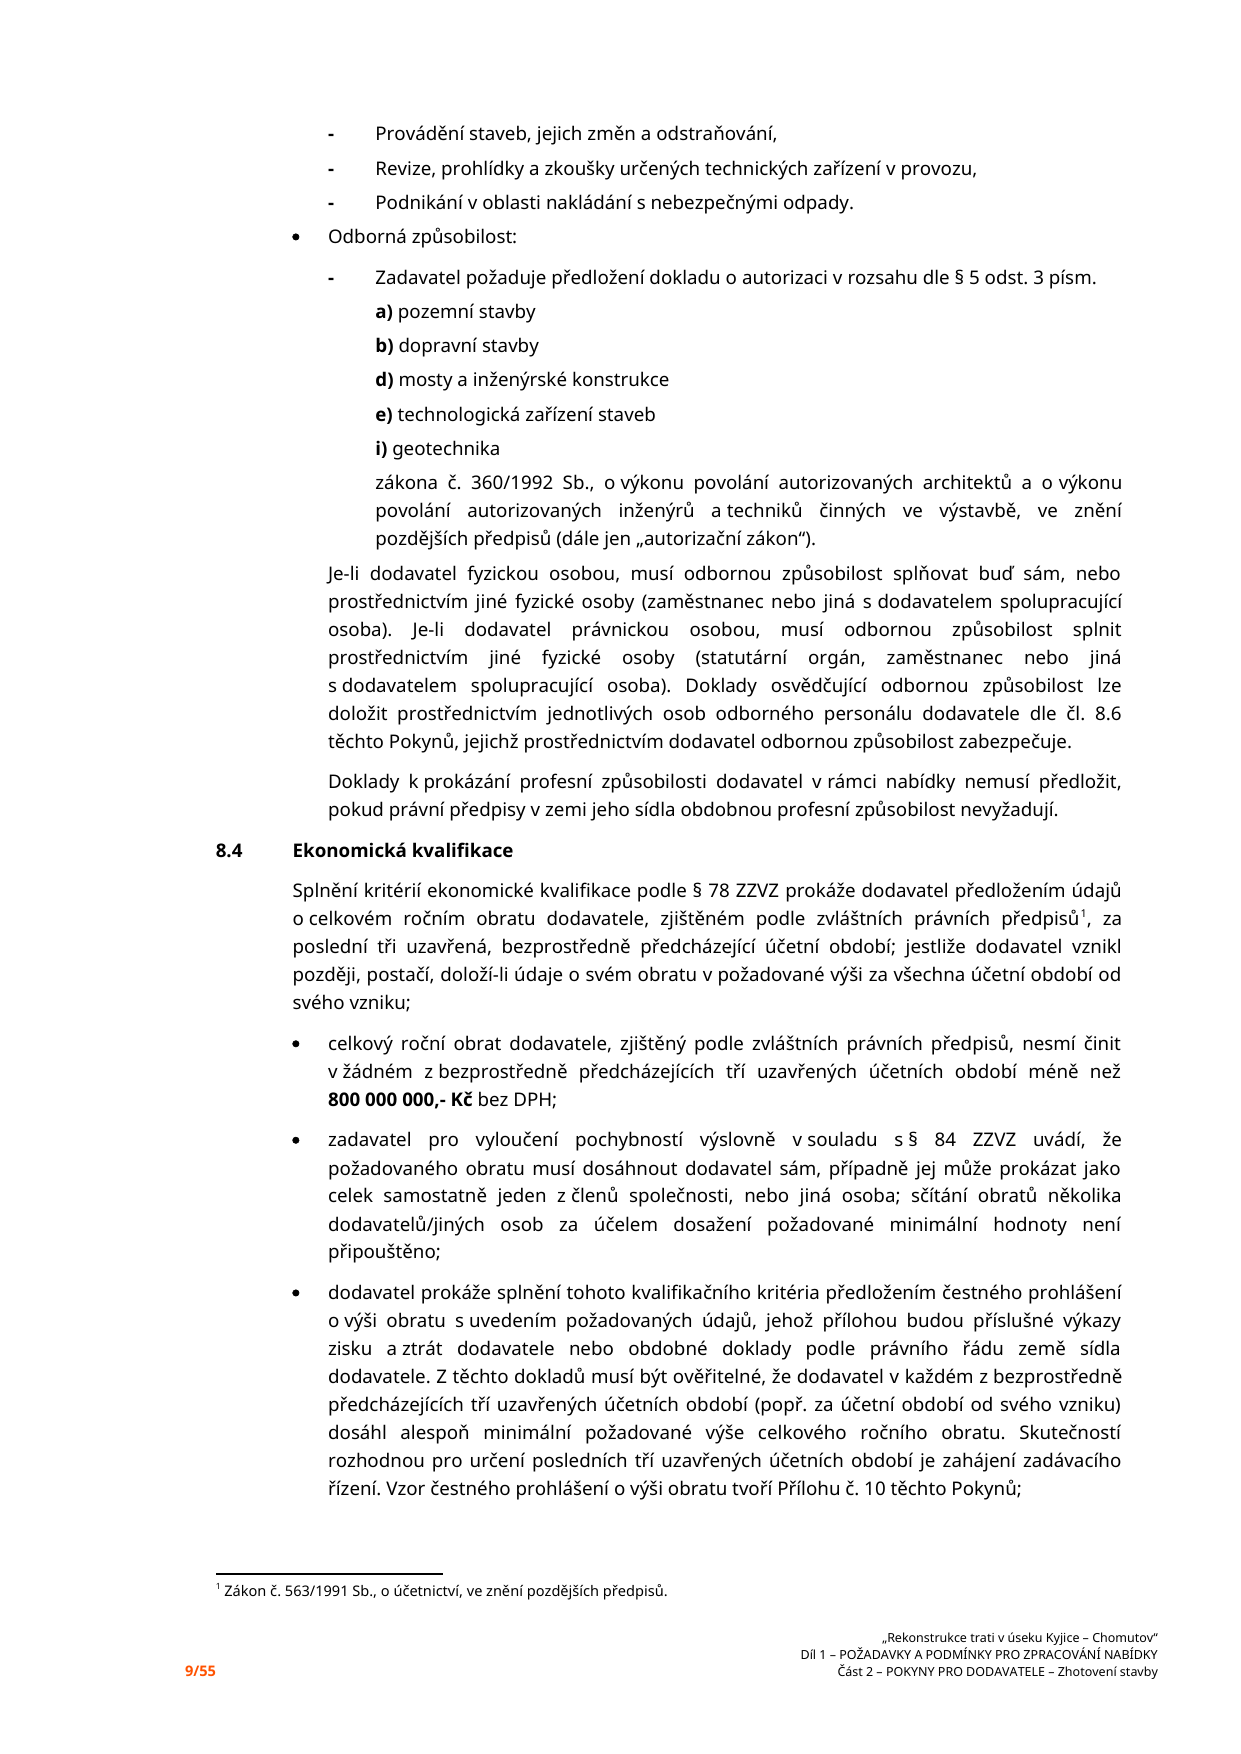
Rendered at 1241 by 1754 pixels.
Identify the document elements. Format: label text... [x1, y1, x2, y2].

list e) technologická zařízení staveb [375, 401, 1122, 427]
text Splnění kritérií ekonomické kvalifikace podle § 78 ZZVZ prokáže dodavatel předložením údajů o celkovém ročním obratu dodavatele, zjištěném podle zvláštních právních předpisů, za poslední tři uzavřená, bezprostředně předcházející účetní období; jestliže dodavatel vznikl později, postačí, doloží-li údaje o svém obratu v požadované výši za všechna účetní období od svého vzniku; [292, 878, 1122, 1015]
list zákona č. 360/1992 Sb., o výkonu povolání autorizovaných architektů a o výkonu povolání autorizovaných inženýrů a techniků činných ve výstavbě, ve znění pozdějších předpisů (dále jen „autorizační zákon“). [375, 469, 1122, 551]
text Je-li dodavatel fyzickou osobou, musí odbornou způsobilost splňovat buď sám, nebo prostřednictvím jiné fyzické osoby (zaměstnanec nebo jiná s dodavatelem spolupracující osoba). Je-li dodavatel právnickou osobou, musí odbornou způsobilost splnit prostřednictvím jiné fyzické osoby (statutární orgán, zaměstnanec nebo jiná s dodavatelem spolupracující osoba). Doklady osvědčující odbornou způsobilost lze doložit prostřednictvím jednotlivých osob odborného personálu dodavatele dle čl. 8.6 těchto Pokynů, jejichž prostřednictvím dodavatel odbornou způsobilost zabezpečuje. [328, 560, 1122, 753]
text dodavatel prokáže splnění tohoto kvalifikačního kritéria předložením čestného prohlášení o výši obratu s uvedením požadovaných údajů, jehož přílohou budou příslušné výkazy zisku a ztrát dodavatele nebo obdobné doklady podle právního řádu země sídla dodavatele. Z těchto dokladů musí být ověřitelné, že dodavatel v každém z bezprostředně předcházejících tří uzavřených účetních období (popř. za účetní období od svého vzniku) dosáhl alespoň minimální požadované výše celkového ročního obratu. Skutečností rozhodnou pro určení posledních tří uzavřených účetních období je zahájení zadávacího řízení. Vzor čestného prohlášení o výši obratu tvoří Přílohu č. 10 těchto Pokynů; [292, 1279, 1122, 1501]
text Zadavatel požaduje předložení dokladu o autorizaci v rozsahu dle § 5 odst. 3 písm. [328, 264, 1122, 289]
text Ekonomická kvalifikace [216, 837, 1122, 863]
text zadavatel pro vyloučení pochybností výslovně v souladu s § 84 ZZVZ uvádí, že požadovaného obratu musí dosáhnout dodavatel sám, případně jej může prokázat jako celek samostatně jeden z členů společnosti, nebo jiná osoba; sčítání obratů několika dodavatelů/jiných osob za účelem dosažení požadované minimální hodnoty není připouštěno; [292, 1127, 1122, 1264]
list i) geotechnika [375, 435, 1122, 461]
text Revize, prohlídky a zkoušky určených technických zařízení v provozu, [328, 155, 1122, 180]
text Podnikání v oblasti nakládání s nebezpečnými odpady. [328, 189, 1122, 215]
text Doklady k prokázání profesní způsobilosti dodavatel v rámci nabídky nemusí předložit, pokud právní předpisy v zemi jeho sídla obdobnou profesní způsobilost nevyžadují. [328, 768, 1122, 822]
list b) dopravní stavby [375, 332, 1122, 358]
text celkový roční obrat dodavatele, zjištěný podle zvláštních právních předpisů, nesmí činit v žádném z bezprostředně předcházejících tří uzavřených účetních období méně než 800 000 000,- Kč bez DPH; [292, 1030, 1122, 1112]
text Provádění staveb, jejich změn a odstraňování, [328, 121, 1122, 146]
list a) pozemní stavby [375, 298, 1122, 324]
text Odborná způsobilost: [292, 223, 1122, 249]
list d) mosty a inženýrské konstrukce [375, 367, 1122, 392]
